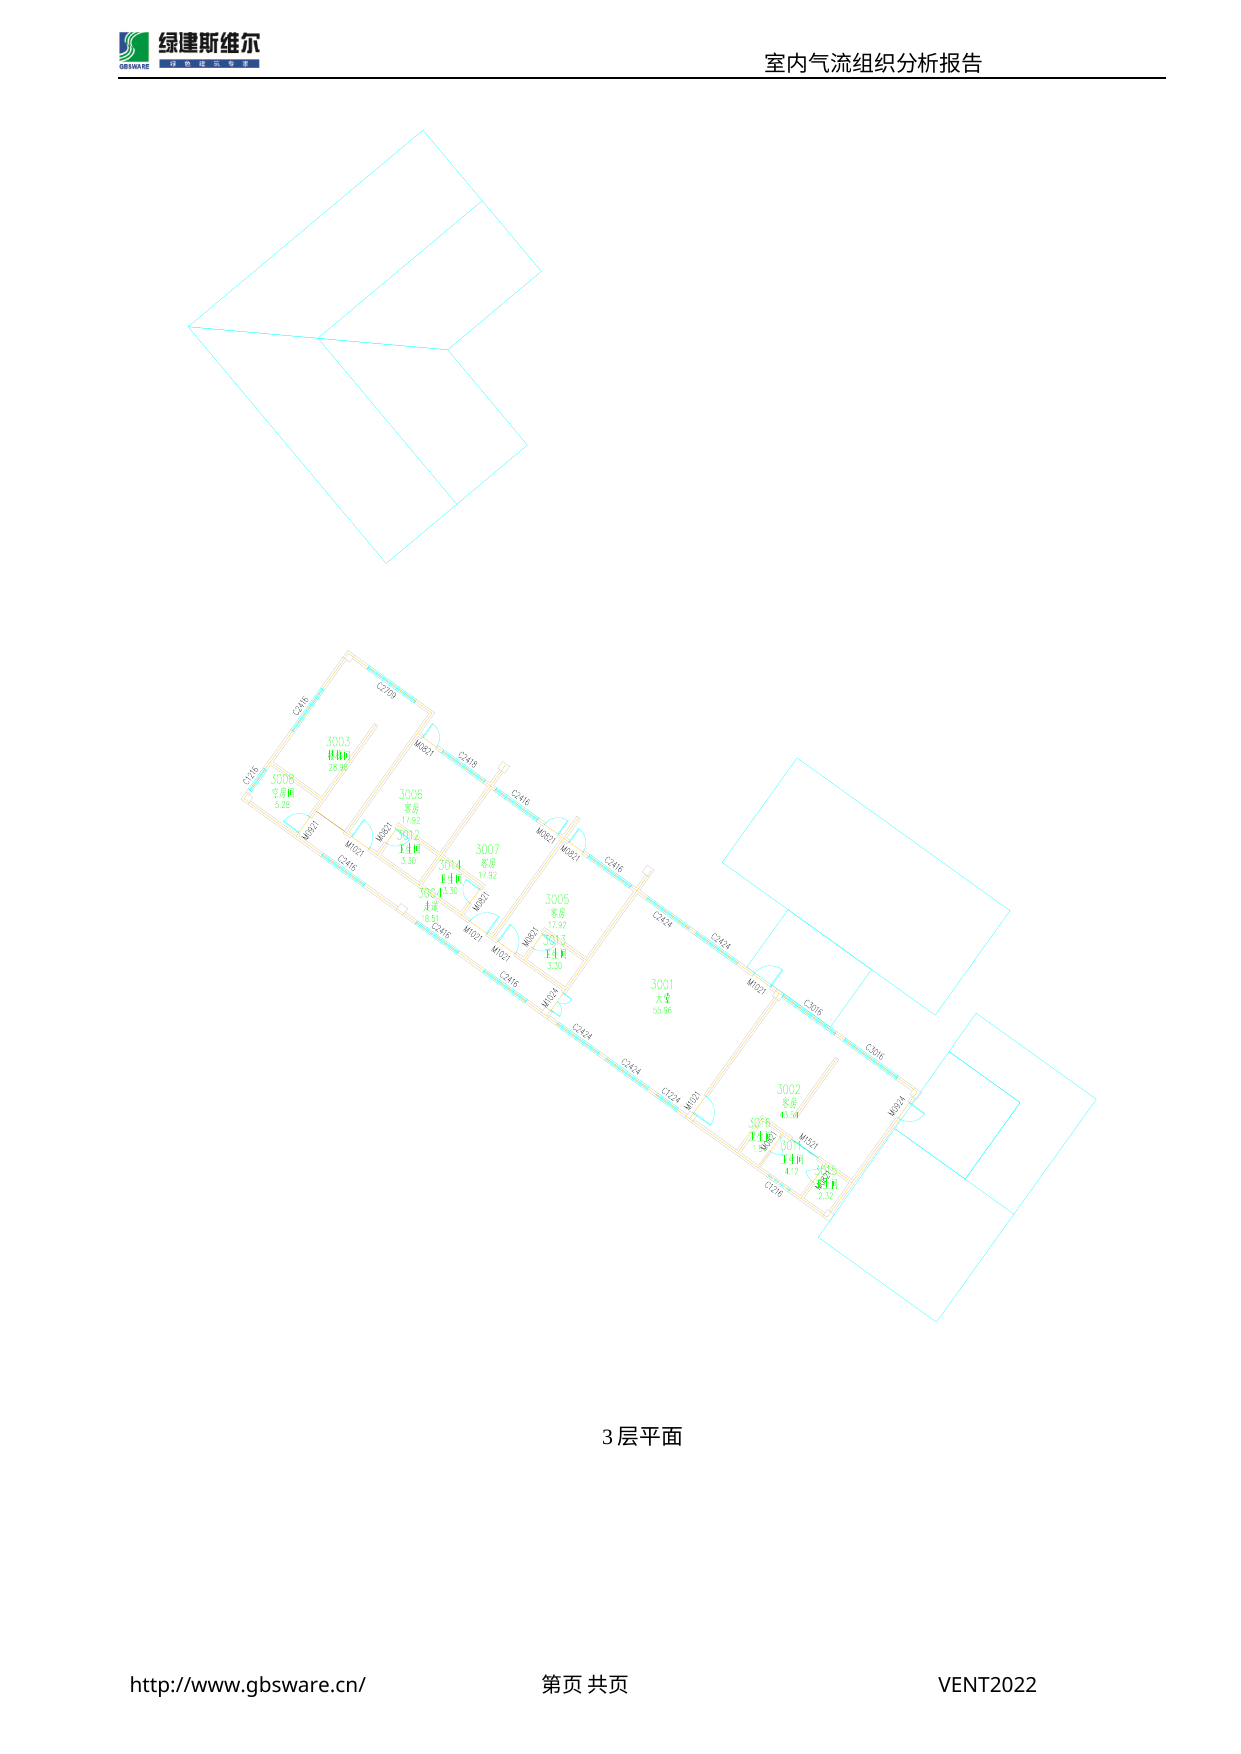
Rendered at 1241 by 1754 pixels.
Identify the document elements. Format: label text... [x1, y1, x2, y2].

text 3层平面 [118, 1418, 1166, 1451]
picture [118, 29, 261, 71]
picture [177, 118, 1108, 1388]
